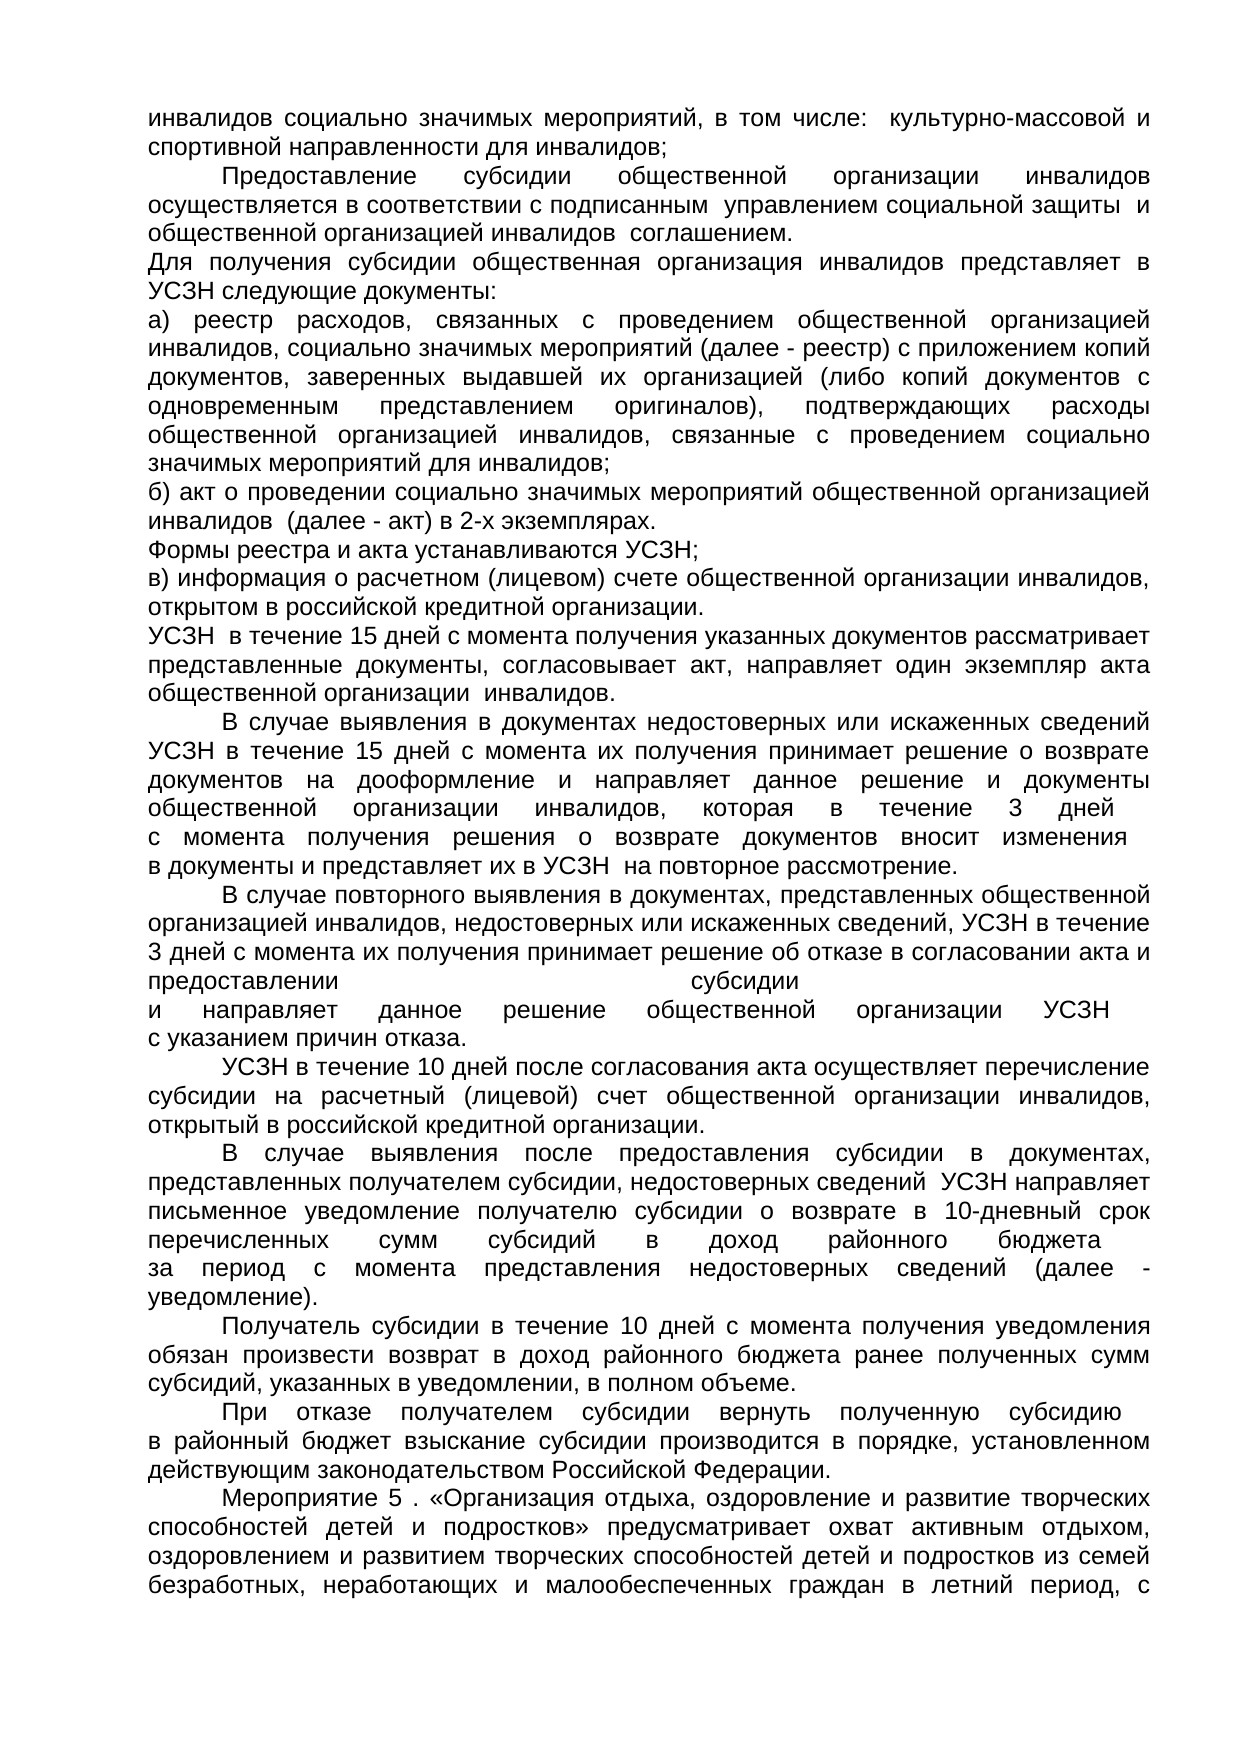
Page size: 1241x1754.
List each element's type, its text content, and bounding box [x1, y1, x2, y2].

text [148, 103, 1152, 161]
text В случае выявления в документах недостоверных или искаженных сведений УСЗН в течение 15 дней с момента их получения принимает решение о возврате документов на дооформление и направляет данное решение и документы общественной организации инвалидов, которая в течение 3 дней с момента получения решения о возврате документов вносит изменения в документы и представляет их в УСЗН на повторное рассмотрение. [148, 707, 1152, 879]
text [148, 1483, 1152, 1598]
text В случае повторного выявления в документах, представленных общественной организацией инвалидов, недостоверных или искаженных сведений, УСЗН в течение 3 дней с момента их получения принимает решение об отказе в согласовании акта и предоставлении субсидии и направляет данное решение общественной организации УСЗН с указанием причин отказа. [148, 879, 1152, 1052]
text Получатель субсидии в течение 10 дней с момента получения уведомления обязан произвести возврат в доход районного бюджета ранее полученных сумм субсидий, указанных в уведомлении, в полном объеме. [148, 1311, 1152, 1397]
text Для получения субсидии общественная организация инвалидов представляет в УСЗН следующие документы: [148, 247, 1152, 304]
text При отказе получателем субсидии вернуть полученную субсидию в районный бюджет взыскание субсидии производится в порядке, установленном действующим законодательством Российской Федерации. [148, 1397, 1152, 1483]
text Предоставление субсидии общественной организации инвалидов осуществляется в соответствии с подписанным управлением социальной защиты и общественной организацией инвалидов соглашением. [148, 161, 1152, 247]
text В случае выявления после предоставления субсидии в документах, представленных получателем субсидии, недостоверных сведений УСЗН направляет письменное уведомление получателю субсидии о возврате в 10-дневный срок перечисленных сумм субсидий в доход районного бюджета за период с момента представления недостоверных сведений (далее - уведомление). [148, 1138, 1152, 1311]
text Формы реестра и акта устанавливаются УСЗН; [148, 534, 1152, 563]
text б) акт о проведении социально значимых мероприятий общественной организацией инвалидов (далее - акт) в 2-х экземплярах. [148, 477, 1152, 534]
text в) информация о расчетном (лицевом) счете общественной организации инвалидов, открытом в российской кредитной организации. [148, 563, 1152, 621]
text УСЗН в течение 15 дней с момента получения указанных документов рассматривает представленные документы, согласовывает акт, направляет один экземпляр акта общественной организации инвалидов. [148, 621, 1152, 707]
text а) реестр расходов, связанных с проведением общественной организацией инвалидов, социально значимых мероприятий (далее - реестр) с приложением копий документов, заверенных выдавшей их организацией (либо копий документов с одновременным представлением оригиналов), подтверждающих расходы общественной организацией инвалидов, связанные с проведением социально значимых мероприятий для инвалидов; [148, 304, 1152, 477]
text УСЗН в течение 10 дней после согласования акта осуществляет перечисление субсидии на расчетный (лицевой) счет общественной организации инвалидов, открытый в российской кредитной организации. [148, 1052, 1152, 1138]
